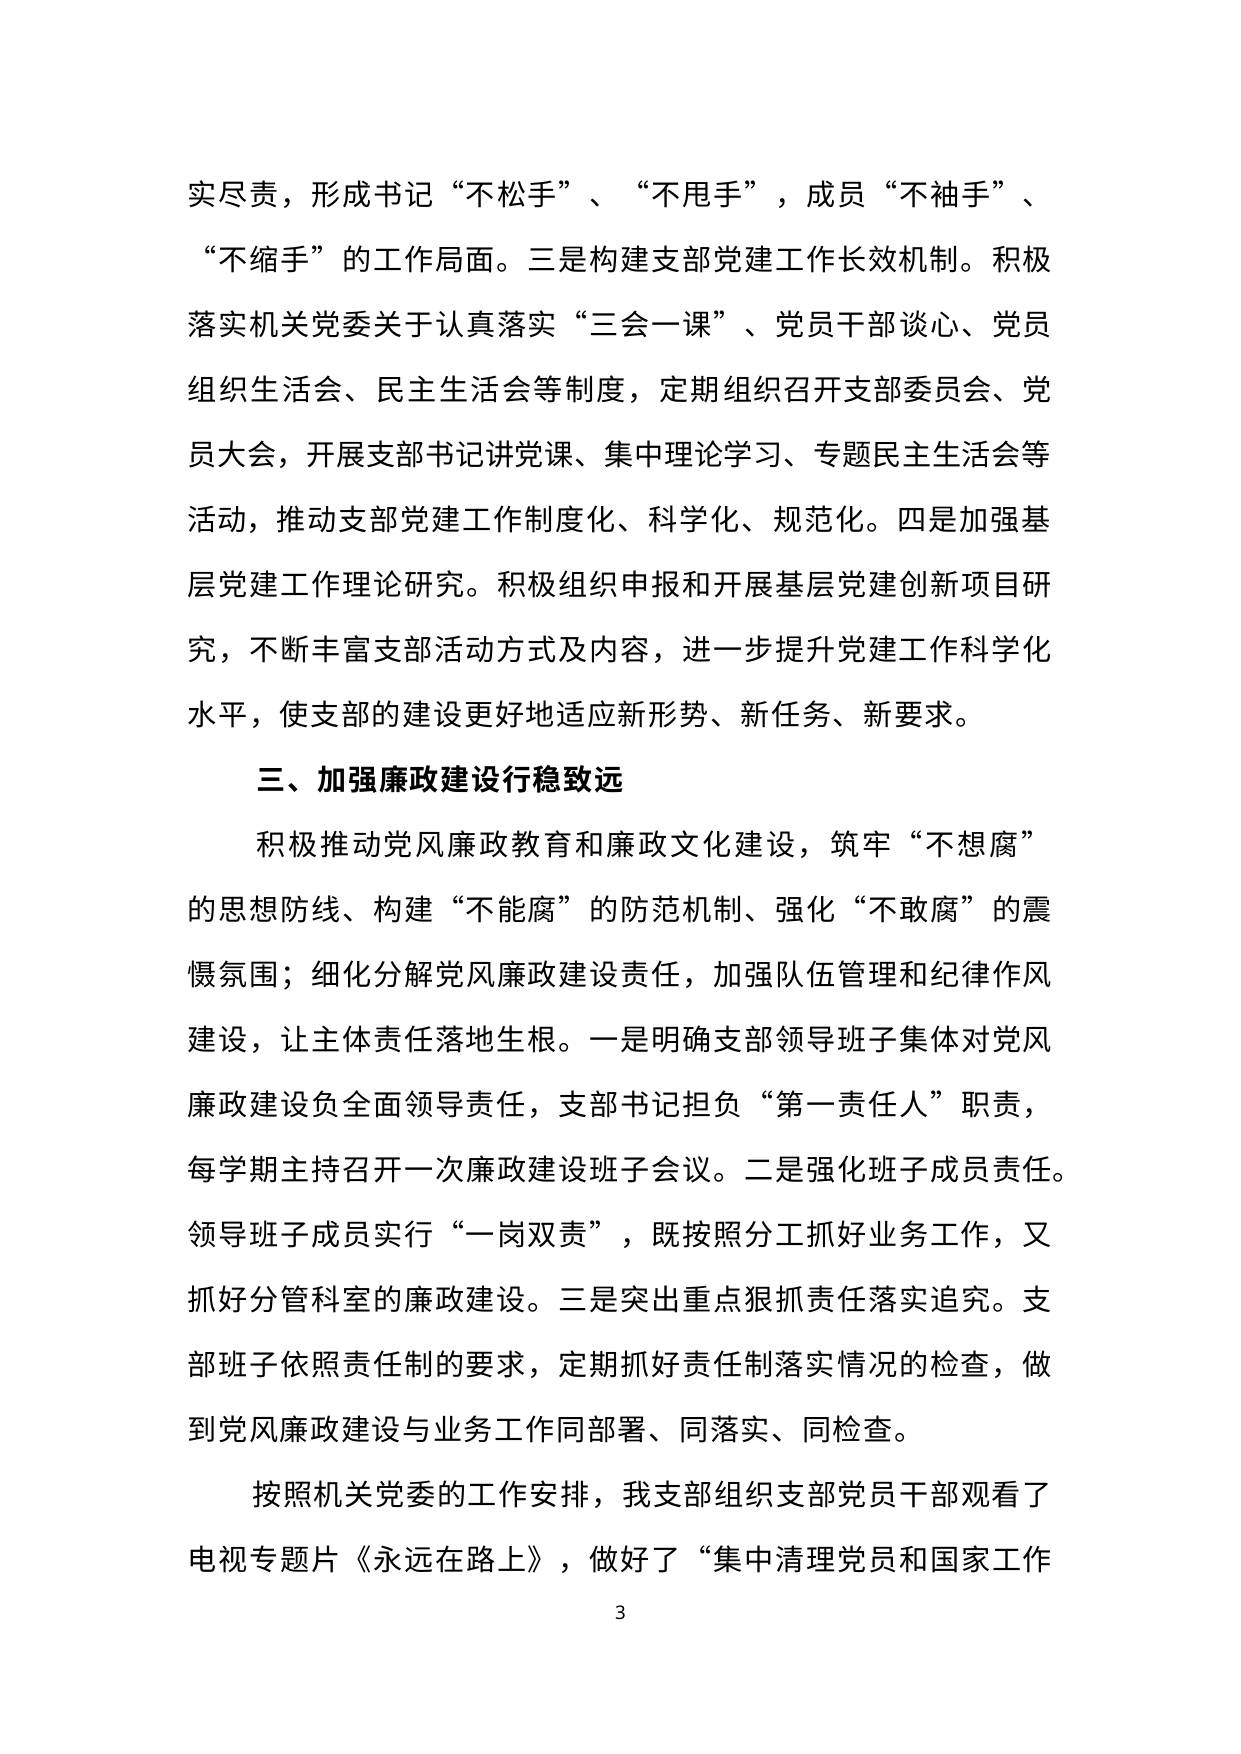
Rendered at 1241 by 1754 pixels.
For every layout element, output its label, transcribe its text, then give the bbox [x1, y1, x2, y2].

text 积极推动党风廉政教育和廉政文化建设，筑牢“不想腐”的思想防线、构建“不能腐”的防范机制、强化“不敢腐”的震慑氛围；细化分解党风廉政建设责任，加强队伍管理和纪律作风建设，让主体责任落地生根。一是明确支部领导班子集体对党风廉政建设负全面领导责任，支部书记担负“第一责任人”职责，每学期主持召开一次廉政建设班子会议。二是强化班子成员责任。领导班子成员实行“一岗双责”，既按照分工抓好业务工作，又抓好分管科室的廉政建设。三是突出重点狠抓责任落实追究。支部班子依照责任制的要求，定期抓好责任制落实情况的检查，做到党风廉政建设与业务工作同部署、同落实、同检查。 [187, 810, 1053, 1460]
text 三、加强廉政建设行稳致远 [187, 745, 1053, 810]
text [187, 160, 1053, 745]
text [187, 1460, 1053, 1590]
